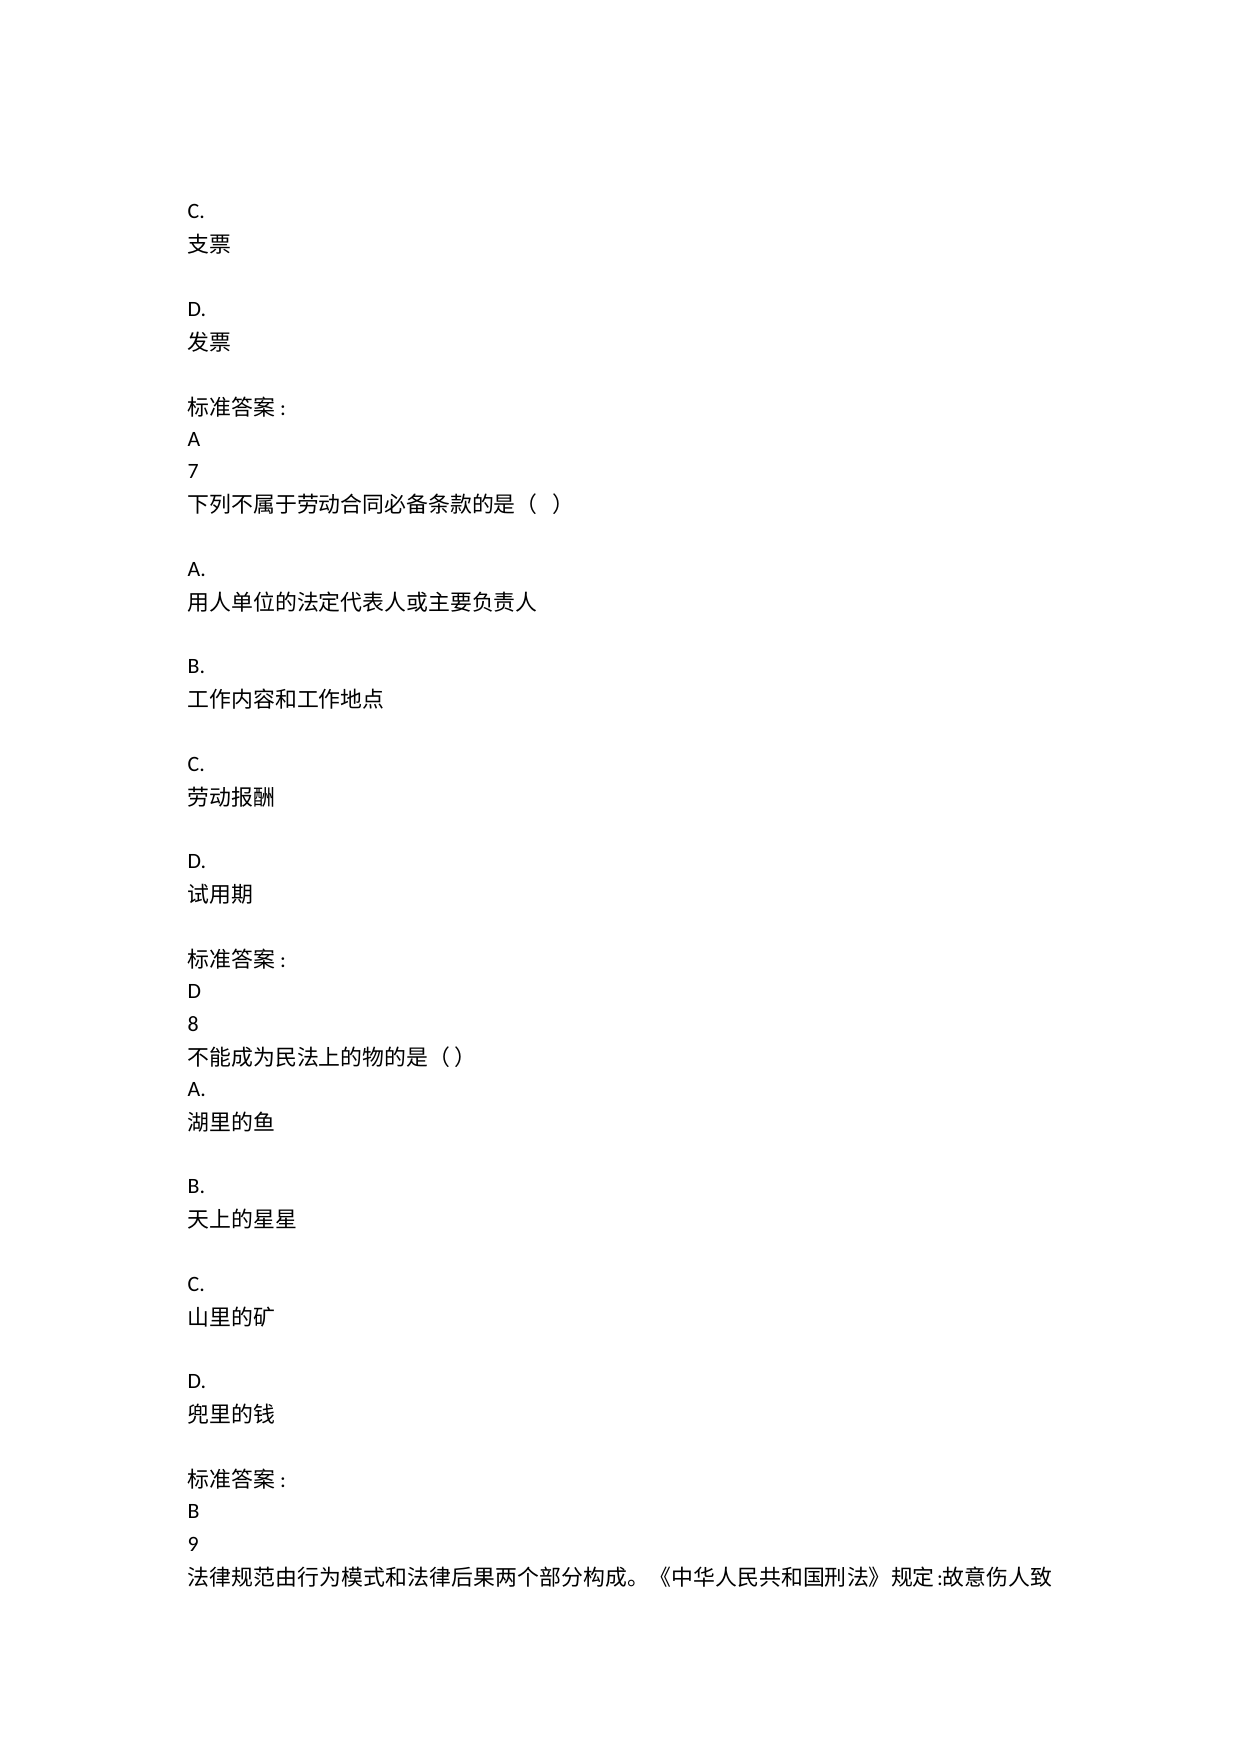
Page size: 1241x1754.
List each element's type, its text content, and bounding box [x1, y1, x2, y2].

text A. [187, 552, 1053, 584]
text B. [187, 1169, 1053, 1202]
text 7 [187, 454, 1053, 487]
text 用人单位的法定代表人或主要负责人 [187, 584, 1053, 617]
text 下列不属于劳动合同必备条款的是（ ） [187, 487, 1053, 519]
text D. [187, 1364, 1053, 1397]
text A. [187, 1072, 1053, 1104]
text C. [187, 194, 1053, 227]
text 试用期 [187, 877, 1053, 909]
text 标准答案 : [187, 942, 1053, 974]
text 工作内容和工作地点 [187, 682, 1053, 714]
text 9 [187, 1527, 1053, 1559]
text 湖里的鱼 [187, 1104, 1053, 1137]
text 8 [187, 1007, 1053, 1039]
text 兜里的钱 [187, 1397, 1053, 1429]
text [187, 1559, 1053, 1592]
text 标准答案 : [187, 389, 1053, 422]
text 不能成为民法上的物的是（ ） [187, 1039, 1053, 1072]
text 发票 [187, 324, 1053, 357]
text 支票 [187, 227, 1053, 259]
text A [187, 422, 1053, 454]
text D. [187, 292, 1053, 324]
text D [187, 974, 1053, 1007]
text 标准答案 : [187, 1462, 1053, 1494]
text D. [187, 844, 1053, 877]
text 劳动报酬 [187, 779, 1053, 812]
text 天上的星星 [187, 1202, 1053, 1234]
text C. [187, 1267, 1053, 1299]
text C. [187, 747, 1053, 779]
text B. [187, 649, 1053, 682]
text B [187, 1494, 1053, 1527]
text 山里的矿 [187, 1299, 1053, 1332]
